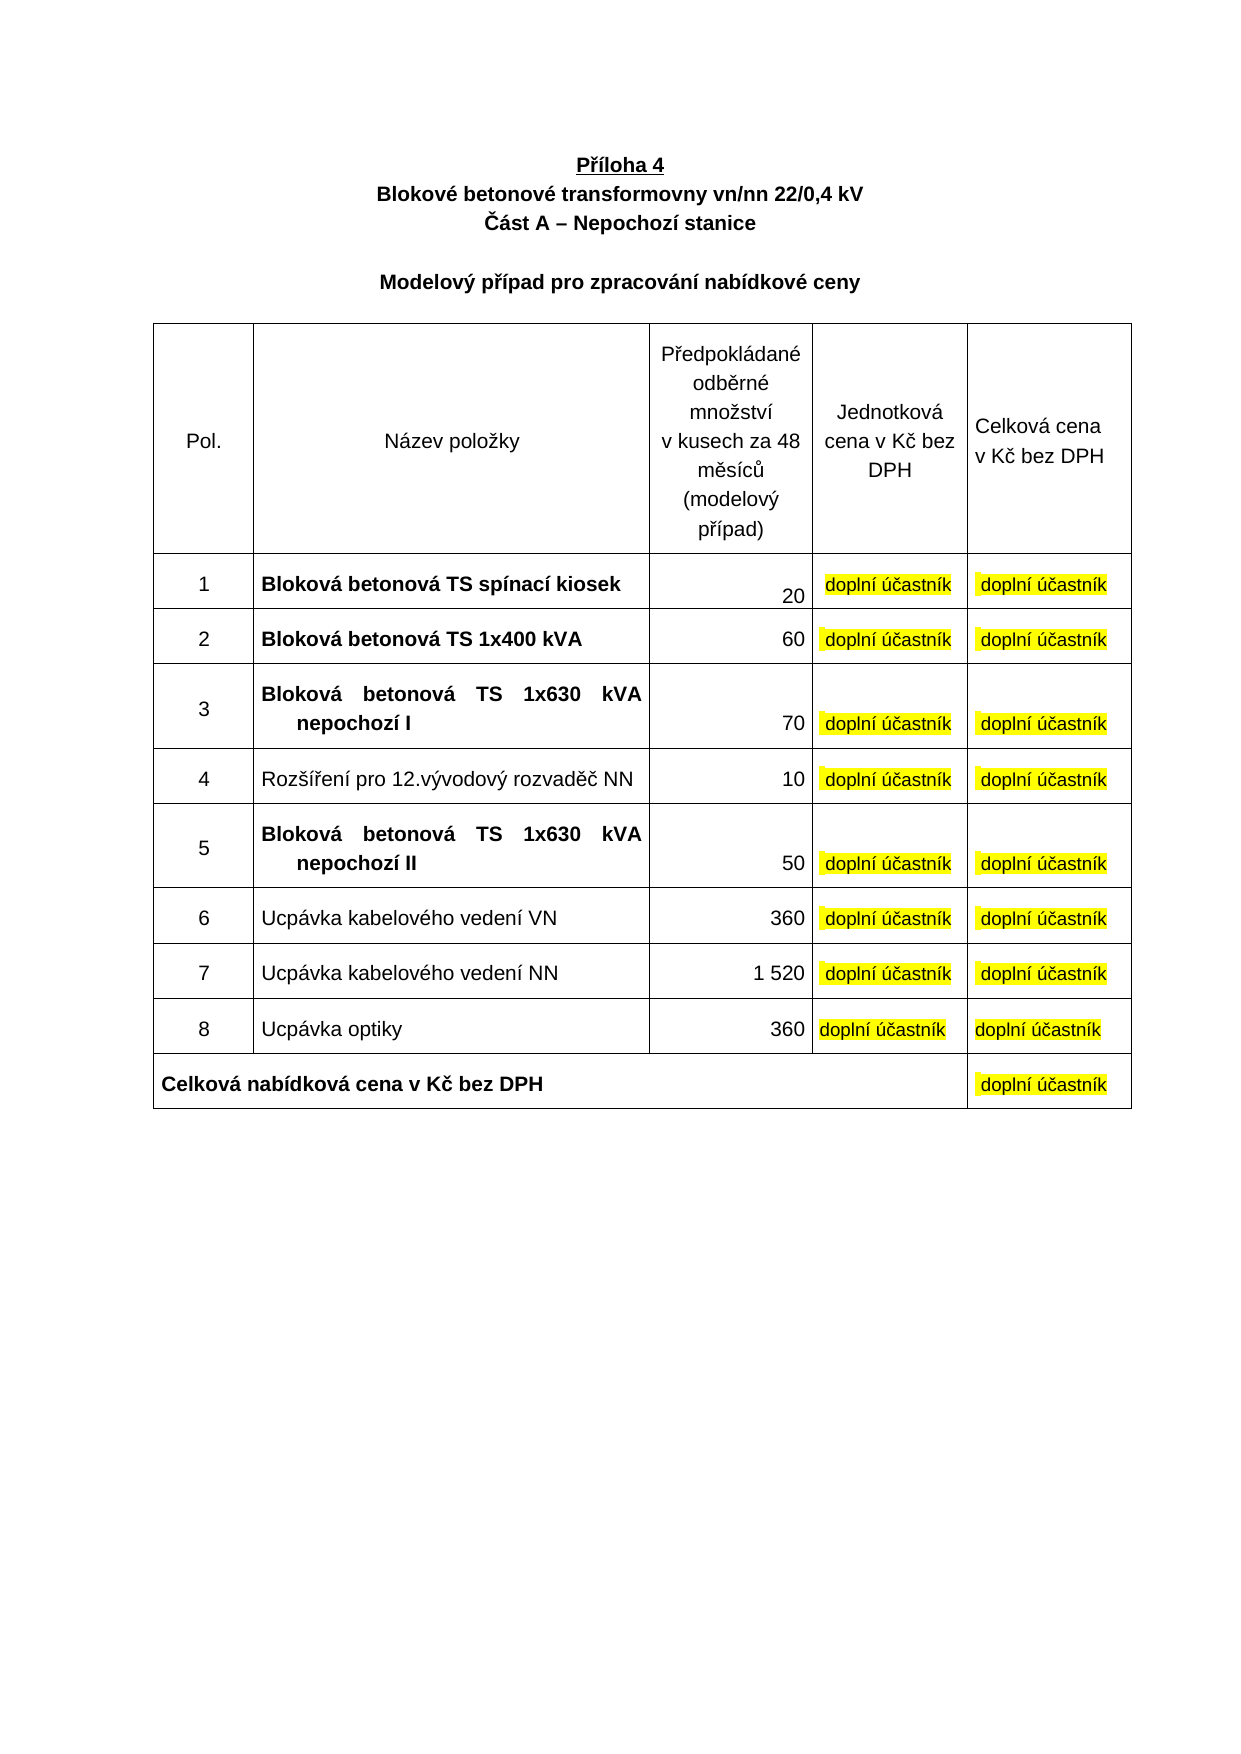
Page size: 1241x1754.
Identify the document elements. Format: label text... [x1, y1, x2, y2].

table_cell 10 [650, 749, 812, 803]
table_cell doplní účastník [813, 554, 967, 608]
table_cell doplní účastník [968, 1054, 1131, 1108]
table_header Pol. [154, 324, 253, 553]
table_header Název položky [254, 324, 649, 553]
text Část A – Nepochozí stanice [148, 206, 1093, 235]
table_header Celková cena v Kč bez DPH [968, 324, 1131, 553]
table_cell 360 [650, 999, 812, 1053]
text Modelový případ pro zpracování nabídkové ceny [148, 264, 1093, 293]
table_cell doplní účastník [968, 749, 1131, 803]
table_cell 1 520 [650, 944, 812, 998]
table_cell doplní účastník [813, 804, 967, 887]
table_cell doplní účastník [968, 609, 1131, 663]
table_cell Rozšíření pro 12.vývodový rozvaděč NN [254, 749, 649, 803]
table_cell 4 [154, 749, 253, 803]
table_cell Bloková betonová TS spínací kiosek [254, 554, 649, 608]
table_cell 50 [650, 804, 812, 887]
table_cell 6 [154, 888, 253, 942]
table_cell Ucpávka optiky [254, 999, 649, 1053]
table_cell doplní účastník [813, 888, 967, 942]
table_cell doplní účastník [813, 664, 967, 748]
table_cell Ucpávka kabelového vedení VN [254, 888, 649, 942]
table_cell doplní účastník [968, 888, 1131, 942]
table_cell doplní účastník [813, 609, 967, 663]
table_header Jednotková cena v Kč bez DPH [813, 324, 967, 553]
table_cell 1 [154, 554, 253, 608]
table_header Předpokládané odběrné množství v kusech za 48 měsíců (modelový případ) [650, 324, 812, 553]
table_cell doplní účastník [968, 999, 1131, 1053]
table_cell 20 [650, 554, 812, 608]
table_cell doplní účastník [968, 664, 1131, 748]
table_cell 5 [154, 804, 253, 887]
table_cell Celková nabídková cena v Kč bez DPH [154, 1054, 967, 1108]
table_cell 7 [154, 944, 253, 998]
table_cell 70 [650, 664, 812, 748]
table_cell 60 [650, 609, 812, 663]
table_cell doplní účastník [968, 944, 1131, 998]
table_cell 2 [154, 609, 253, 663]
table_cell Bloková betonová TS 1x630 kVA nepochozí II [254, 804, 649, 887]
table_cell 3 [154, 664, 253, 748]
table_cell 360 [650, 888, 812, 942]
table_cell Bloková betonová TS 1x630 kVA nepochozí I [254, 664, 649, 748]
table_cell Bloková betonová TS 1x400 kVA [254, 609, 649, 663]
table_cell doplní účastník [968, 804, 1131, 887]
table_cell doplní účastník [813, 944, 967, 998]
text Příloha 4 [148, 148, 1093, 177]
table_cell doplní účastník [813, 749, 967, 803]
table_cell Ucpávka kabelového vedení NN [254, 944, 649, 998]
table_cell doplní účastník [968, 554, 1131, 608]
table_cell doplní účastník [813, 999, 967, 1053]
table_cell 8 [154, 999, 253, 1053]
text Blokové betonové transformovny vn/nn 22/0,4 kV [148, 177, 1093, 206]
